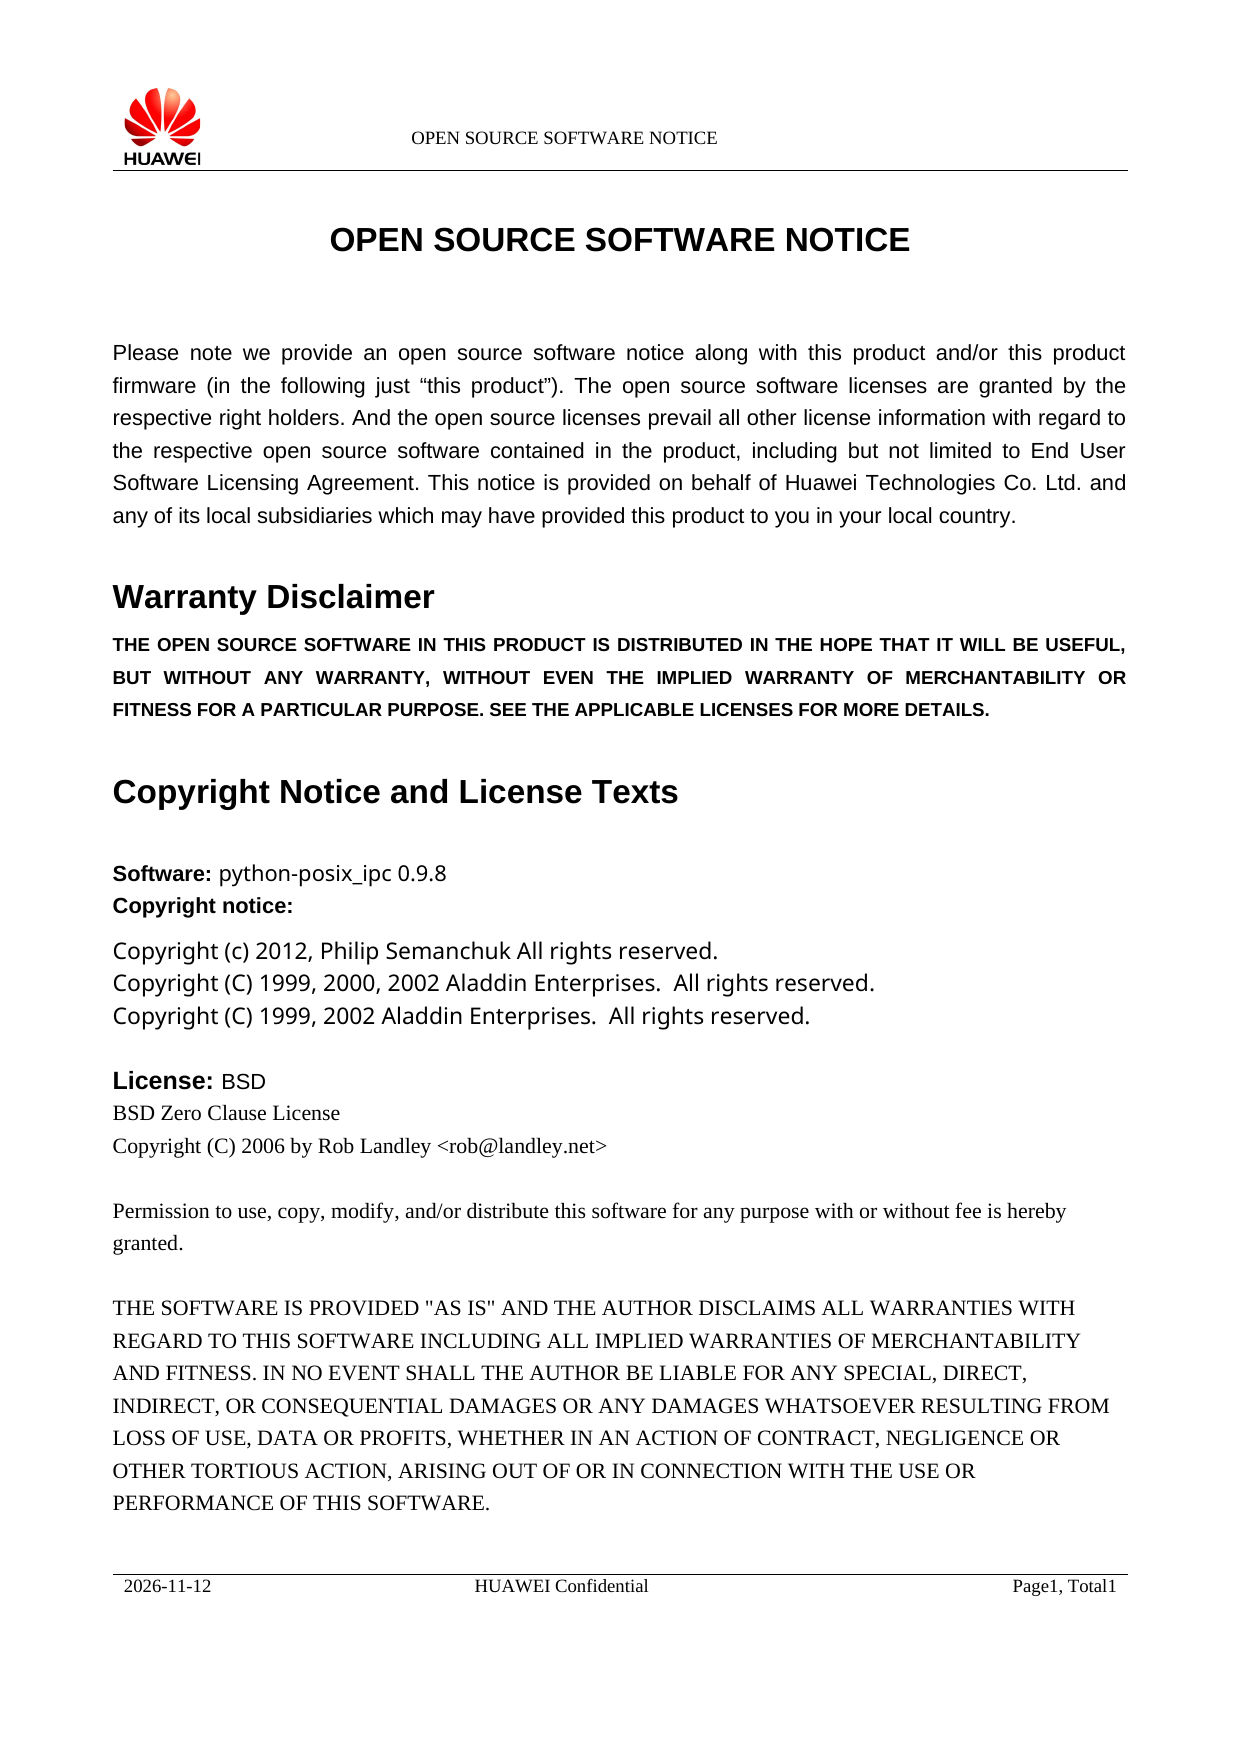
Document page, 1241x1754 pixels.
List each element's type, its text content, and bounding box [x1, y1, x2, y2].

text Copyright Notice and License Texts [112, 759, 1128, 824]
text BSD Zero Clause License Copyright (C) 2006 by Rob Landley <rob@landley.net> Permission to use, copy, modify, and/or distribute this software for any purpose with or without fee is hereby granted. THE SOFTWARE IS PROVIDED "AS IS" AND THE AUTHOR DISCLAIMS ALL WARRANTIES WITH REGARD TO THIS SOFTWARE INCLUDING ALL IMPLIED WARRANTIES OF MERCHANTABILITY AND FITNESS. IN NO EVENT SHALL THE AUTHOR BE LIABLE FOR ANY SPECIAL, DIRECT, INDIRECT, OR CONSEQUENTIAL DAMAGES OR ANY DAMAGES WHATSOEVER RESULTING FROM LOSS OF USE, DATA OR PROFITS, WHETHER IN AN ACTION OF CONTRACT, NEGLIGENCE OR OTHER TORTIOUS ACTION, ARISING OUT OF OR IN CONNECTION WITH THE USE OR PERFORMANCE OF THIS SOFTWARE. [112, 1096, 1128, 1551]
title Software: python-posix_ipc 0.9.8 [112, 856, 1128, 889]
text Copyright (c) 2012, Philip Semanchuk All rights reserved. Copyright (C) 1999, 2000, 2002 Aladdin Enterprises. All rights reserved. Copyright (C) 1999, 2002 Aladdin Enterprises. All rights reserved. [112, 934, 1128, 1064]
picture [124, 88, 201, 165]
text Warranty Disclaimer [112, 564, 1128, 629]
text License: BSD [112, 1064, 1128, 1096]
text OPEN SOURCE SOFTWARE NOTICE [112, 206, 1128, 271]
text Copyright notice: [112, 889, 1128, 921]
text The open source software in this product is distributed in the hope that it will be useful, but WITHOUT ANY WARRANTY, without even the implied warranty of MERCHANTABILITY or FITNESS FOR A PARTICULAR PURPOSE. See the applicable licenses for more details. [112, 629, 1128, 726]
text Please note we provide an open source software notice along with this product and/or this product firmware (in the following just “this product”). The open source software licenses are granted by the respective right holders. And the open source licenses prevail all other license information with regard to the respective open source software contained in the product, including but not limited to End User Software Licensing Agreement. This notice is provided on behalf of Huawei Technologies Co. Ltd. and any of its local subsidiaries which may have provided this product to you in your local country. [112, 336, 1128, 531]
